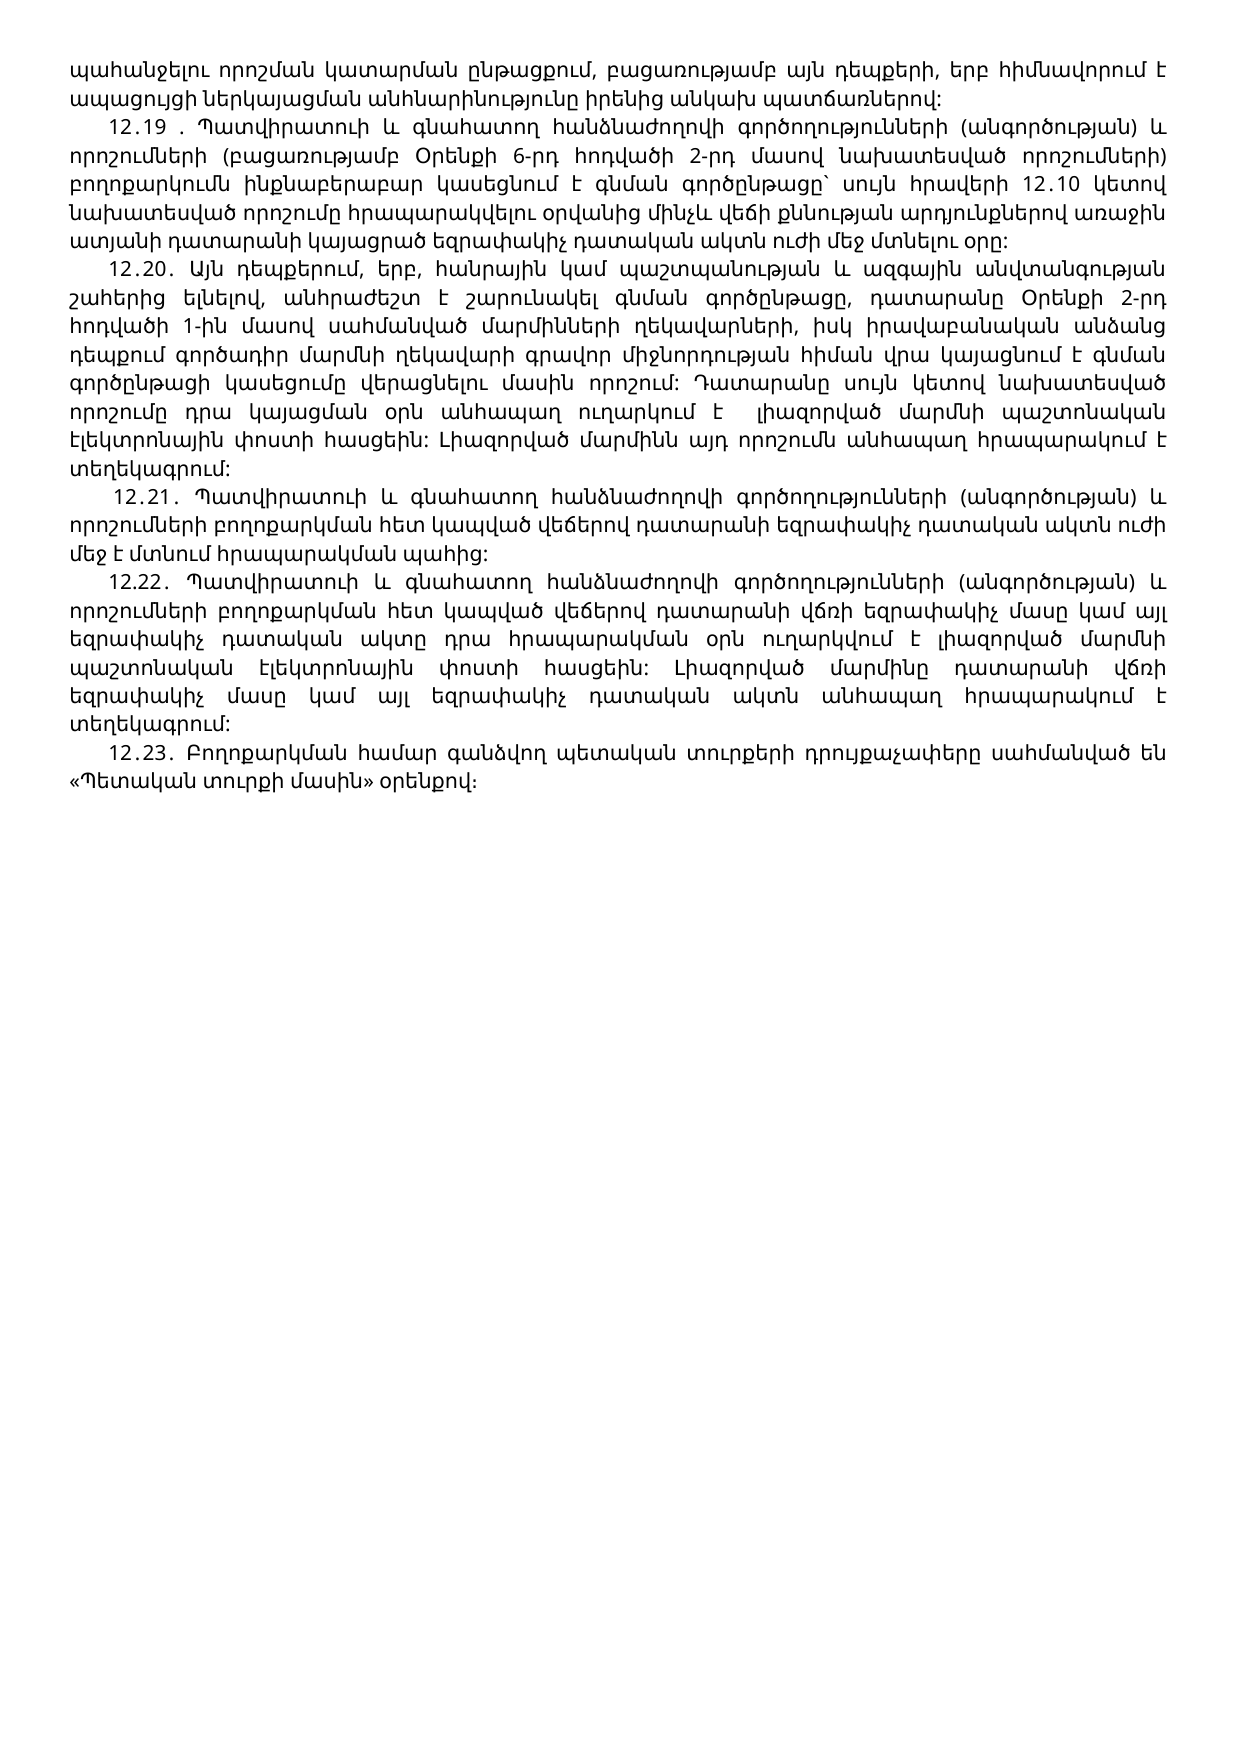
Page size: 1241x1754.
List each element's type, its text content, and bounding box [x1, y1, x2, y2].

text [69, 56, 1167, 112]
text 12․21․ Պատվիրատուի և գնահատող հանձնաժողովի գործողությունների (անգործության) և որոշումների բողոքարկման հետ կապված վեճերով դատարանի եզրափակիչ դատական ակտն ուժի մեջ է մտնում հրապարակման պահից: [69, 482, 1167, 567]
text 12.22․ Պատվիրատուի և գնահատող հանձնաժողովի գործողությունների (անգործության) և որոշումների բողոքարկման հետ կապված վեճերով դատարանի վճռի եզրափակիչ մասը կամ այլ եզրափակիչ դատական ակտը դրա հրապարակման օրն ուղարկվում է լիազորված մարմնի պաշտոնական էլեկտրոնային փոստի հասցեին: Լիազորված մարմինը դատարանի վճռի եզրափակիչ մասը կամ այլ եզրափակիչ դատական ակտն անհապաղ հրապարակում է տեղեկագրում: [69, 567, 1167, 738]
text 12․20․ Այն դեպքերում, երբ, հանրային կամ պաշտպանության և ազգային անվտանգության շահերից ելնելով, անհրաժեշտ է շարունակել գնման գործընթացը, դատարանը Օրենքի 2-րդ հոդվածի 1-ին մասով սահմանված մարմինների ղեկավարների, իսկ իրավաբանական անձանց դեպքում գործադիր մարմնի ղեկավարի գրավոր միջնորդության հիման վրա կայացնում է գնման գործընթացի կասեցումը վերացնելու մասին որոշում: Դատարանը սույն կետով նախատեսված որոշումը դրա կայացման օրն անհապաղ ուղարկում է լիազորված մարմնի պաշտոնական էլեկտրոնային փոստի հասցեին: Լիազորված մարմինն այդ որոշումն անհապաղ հրապարակում է տեղեկագրում: [69, 254, 1167, 482]
text 12․19 . Պատվիրատուի և գնահատող հանձնաժողովի գործողությունների (անգործության) և որոշումների (բացառությամբ Օրենքի 6-րդ հոդվածի 2-րդ մասով նախատեսված որոշումների) բողոքարկումն ինքնաբերաբար կասեցնում է գնման գործընթացը` սույն հրավերի 12․10 կետով նախատեսված որոշումը հրապարակվելու օրվանից մինչև վեճի քննության արդյունքներով առաջին ատյանի դատարանի կայացրած եզրափակիչ դատական ակտն ուժի մեջ մտնելու օրը: [69, 112, 1167, 254]
text 12․23․ Բողոքարկման համար գանձվող պետական տուրքերի դրույքաչափերը սահմանված են «Պետական տուրքի մասին» օրենքով։ [69, 738, 1167, 795]
